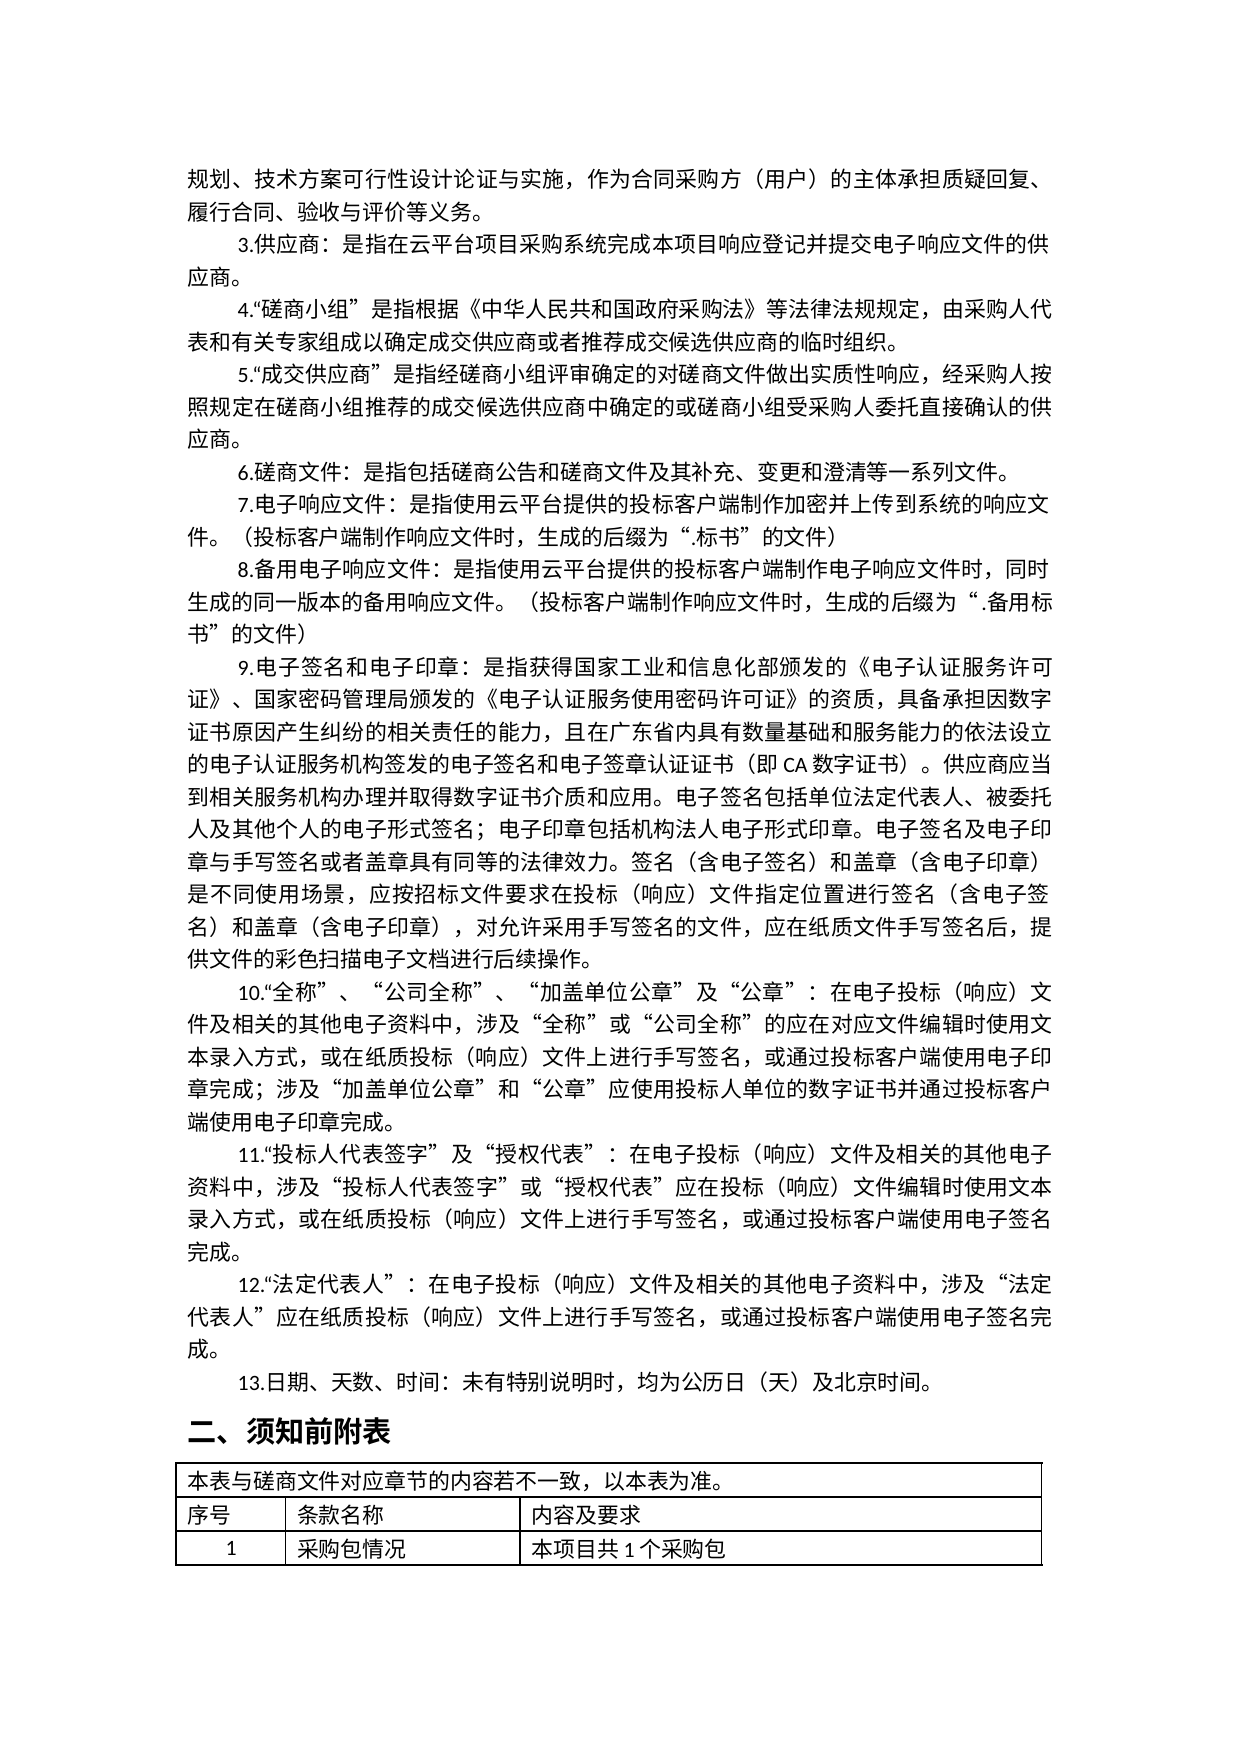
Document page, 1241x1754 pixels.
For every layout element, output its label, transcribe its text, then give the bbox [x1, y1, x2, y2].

text 4.“磋商小组”是指根据《中华人民共和国政府采购法》等法律法规规定，由采购人代表和有关专家组成以确定成交供应商或者推荐成交候选供应商的临时组织。 [187, 292, 1053, 357]
text 12.“法定代表人”：在电子投标（响应）文件及相关的其他电子资料中，涉及“法定代表人”应在纸质投标（响应）文件上进行手写签名，或通过投标客户端使用电子签名完成。 [187, 1267, 1053, 1364]
table_cell 序号 [177, 1498, 285, 1530]
text 10.“全称”、“公司全称”、“加盖单位公章”及“公章”：在电子投标（响应）文件及相关的其他电子资料中，涉及“全称”或“公司全称”的应在对应文件编辑时使用文本录入方式，或在纸质投标（响应）文件上进行手写签名，或通过投标客户端使用电子印章完成；涉及“加盖单位公章”和“公章”应使用投标人单位的数字证书并通过投标客户端使用电子印章完成。 [187, 974, 1053, 1137]
table_cell 本项目共1个采购包 [521, 1532, 1041, 1564]
table_header 本表与磋商文件对应章节的内容若不一致，以本表为准。 [177, 1464, 1041, 1496]
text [187, 162, 1053, 227]
table_cell 内容及要求 [521, 1498, 1041, 1530]
text 5.“成交供应商”是指经磋商小组评审确定的对磋商文件做出实质性响应，经采购人按照规定在磋商小组推荐的成交候选供应商中确定的或磋商小组受采购人委托直接确认的供应商。 [187, 357, 1053, 454]
text 11.“投标人代表签字”及“授权代表”：在电子投标（响应）文件及相关的其他电子资料中，涉及“投标人代表签字”或“授权代表”应在投标（响应）文件编辑时使用文本录入方式，或在纸质投标（响应）文件上进行手写签名，或通过投标客户端使用电子签名完成。 [187, 1137, 1053, 1267]
text 9.电子签名和电子印章：是指获得国家工业和信息化部颁发的《电子认证服务许可证》、国家密码管理局颁发的《电子认证服务使用密码许可证》的资质，具备承担因数字证书原因产生纠纷的相关责任的能力，且在广东省内具有数量基础和服务能力的依法设立的电子认证服务机构签发的电子签名和电子签章认证证书（即CA数字证书）。供应商应当到相关服务机构办理并取得数字证书介质和应用。电子签名包括单位法定代表人、被委托人及其他个人的电子形式签名；电子印章包括机构法人电子形式印章。电子签名及电子印章与手写签名或者盖章具有同等的法律效力。签名（含电子签名）和盖章（含电子印章）是不同使用场景，应按招标文件要求在投标（响应）文件指定位置进行签名（含电子签名）和盖章（含电子印章），对允许采用手写签名的文件，应在纸质文件手写签名后，提供文件的彩色扫描电子文档进行后续操作。 [187, 649, 1053, 974]
text 6.磋商文件：是指包括磋商公告和磋商文件及其补充、变更和澄清等一系列文件。 [187, 454, 1053, 487]
table_cell 采购包情况 [286, 1532, 519, 1564]
text 7.电子响应文件：是指使用云平台提供的投标客户端制作加密并上传到系统的响应文件。（投标客户端制作响应文件时，生成的后缀为“.标书”的文件） [187, 487, 1053, 552]
text 13.日期、天数、时间：未有特别说明时，均为公历日（天）及北京时间。 [187, 1364, 1053, 1397]
text 二、须知前附表 [187, 1397, 1053, 1462]
table_cell 条款名称 [286, 1498, 519, 1530]
text 8.备用电子响应文件：是指使用云平台提供的投标客户端制作电子响应文件时，同时生成的同一版本的备用响应文件。（投标客户端制作响应文件时，生成的后缀为“.备用标书”的文件） [187, 552, 1053, 649]
text 3.供应商：是指在云平台项目采购系统完成本项目响应登记并提交电子响应文件的供应商。 [187, 227, 1053, 292]
table_cell 1 [177, 1532, 285, 1564]
